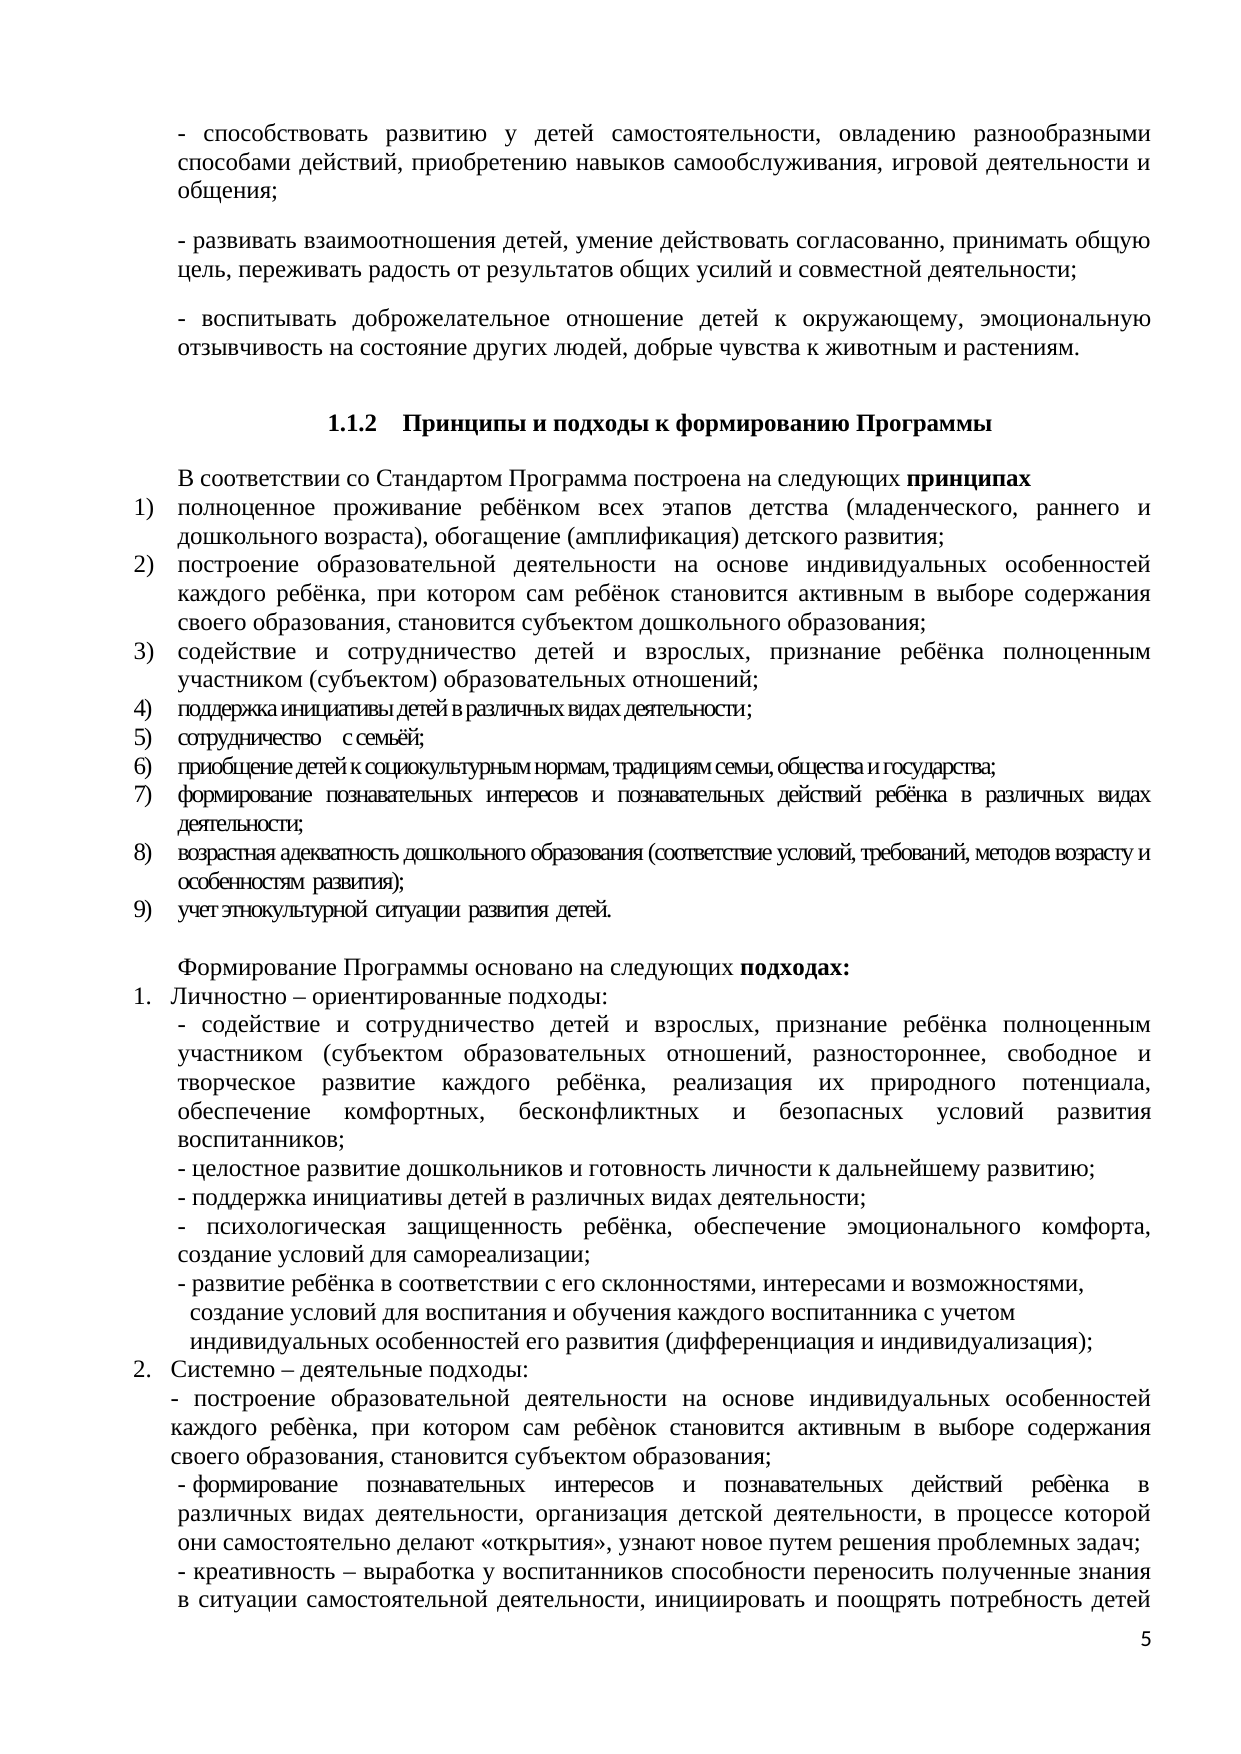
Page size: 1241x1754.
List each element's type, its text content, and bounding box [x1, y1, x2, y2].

text - поддержка инициативы детей в различных видах деятельности; [177, 1182, 1152, 1211]
text - развивать взаимоотношения детей, умение действовать согласованно, принимать общую цель, переживать радость от результатов общих усилий и совместной деятельности; [177, 225, 1152, 283]
text - развитие ребёнка в соответствии с его склонностями, интересами и возможностями, [177, 1268, 1152, 1297]
list сотрудничество с семьёй; [133, 722, 1152, 751]
list поддержка инициативы детей в различных видах деятельности; [133, 693, 1152, 722]
text Формирование Программы основано на следующих подходах: [177, 952, 1152, 981]
list построение образовательной деятельности на основе индивидуальных особенностей каждого ребёнка, при котором сам ребёнок становится активным в выборе содержания своего образования, становится субъектом дошкольного образования; [133, 549, 1152, 636]
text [177, 1556, 1152, 1613]
text - содействие и сотрудничество детей и взрослых, признание ребёнка полноценным участником (субъектом образовательных отношений, разностороннее, свободное и творческое развитие каждого ребёнка, реализация их природного потенциала, обеспечение комфортных, бесконфликтных и безопасных условий развития воспитанников; [177, 1009, 1152, 1153]
text - психологическая защищенность ребёнка, обеспечение эмоционального комфорта, создание условий для самореализации; [177, 1211, 1152, 1268]
list учет этнокультурной ситуации развития детей. [133, 894, 1152, 923]
text индивидуальных особенностей его развития (дифференциация и индивидуализация); [177, 1326, 1152, 1354]
list приобщение детей к социокультурным нормам, традициям семьи, общества и государства; [133, 751, 1152, 779]
text - целостное развитие дошкольников и готовность личности к дальнейшему развитию; [177, 1153, 1152, 1182]
text создание условий для воспитания и обучения каждого воспитанника с учетом [177, 1297, 1152, 1326]
list содействие и сотрудничество детей и взрослых, признание ребёнка полноценным участником (субъектом) образовательных отношений; [133, 636, 1152, 693]
list возрастная адекватность дошкольного образования (соответствие условий, требований, методов возрасту и особенностям развития); [133, 837, 1152, 894]
text - воспитывать доброжелательное отношение детей к окружающему, эмоциональную отзывчивость на состояние других людей, добрые чувства к животным и растениям. [177, 303, 1152, 361]
list - построение образовательной деятельности на основе индивидуальных особенностей каждого ребѐнка, при котором сам ребѐнок становится активным в выборе содержания своего образования, становится субъектом образования; [170, 1383, 1152, 1469]
list Системно – деятельные подходы: [133, 1354, 1152, 1383]
list Личностно – ориентированные подходы: [133, 981, 1152, 1009]
list полноценное проживание ребёнком всех этапов детства (младенческого, раннего и дошкольного возраста), обогащение (амплификация) детского развития; [133, 492, 1152, 549]
list формирование познавательных интересов и познавательных действий ребёнка в различных видах деятельности; [133, 779, 1152, 837]
text В соответствии со Стандартом Программа построена на следующих принципах [177, 463, 1152, 492]
list Принципы и подходы к формированию Программы [327, 408, 1152, 437]
text - формирование познавательных интересов и познавательных действий ребѐнка в различных видах деятельности, организация детской деятельности, в процессе которой они самостоятельно делают «открытия», узнают новое путем решения проблемных задач; [177, 1469, 1152, 1556]
text - способствовать развитию у детей самостоятельности, овладению разнообразными способами действий, приобретению навыков самообслуживания, игровой деятельности и общения; [177, 118, 1152, 204]
